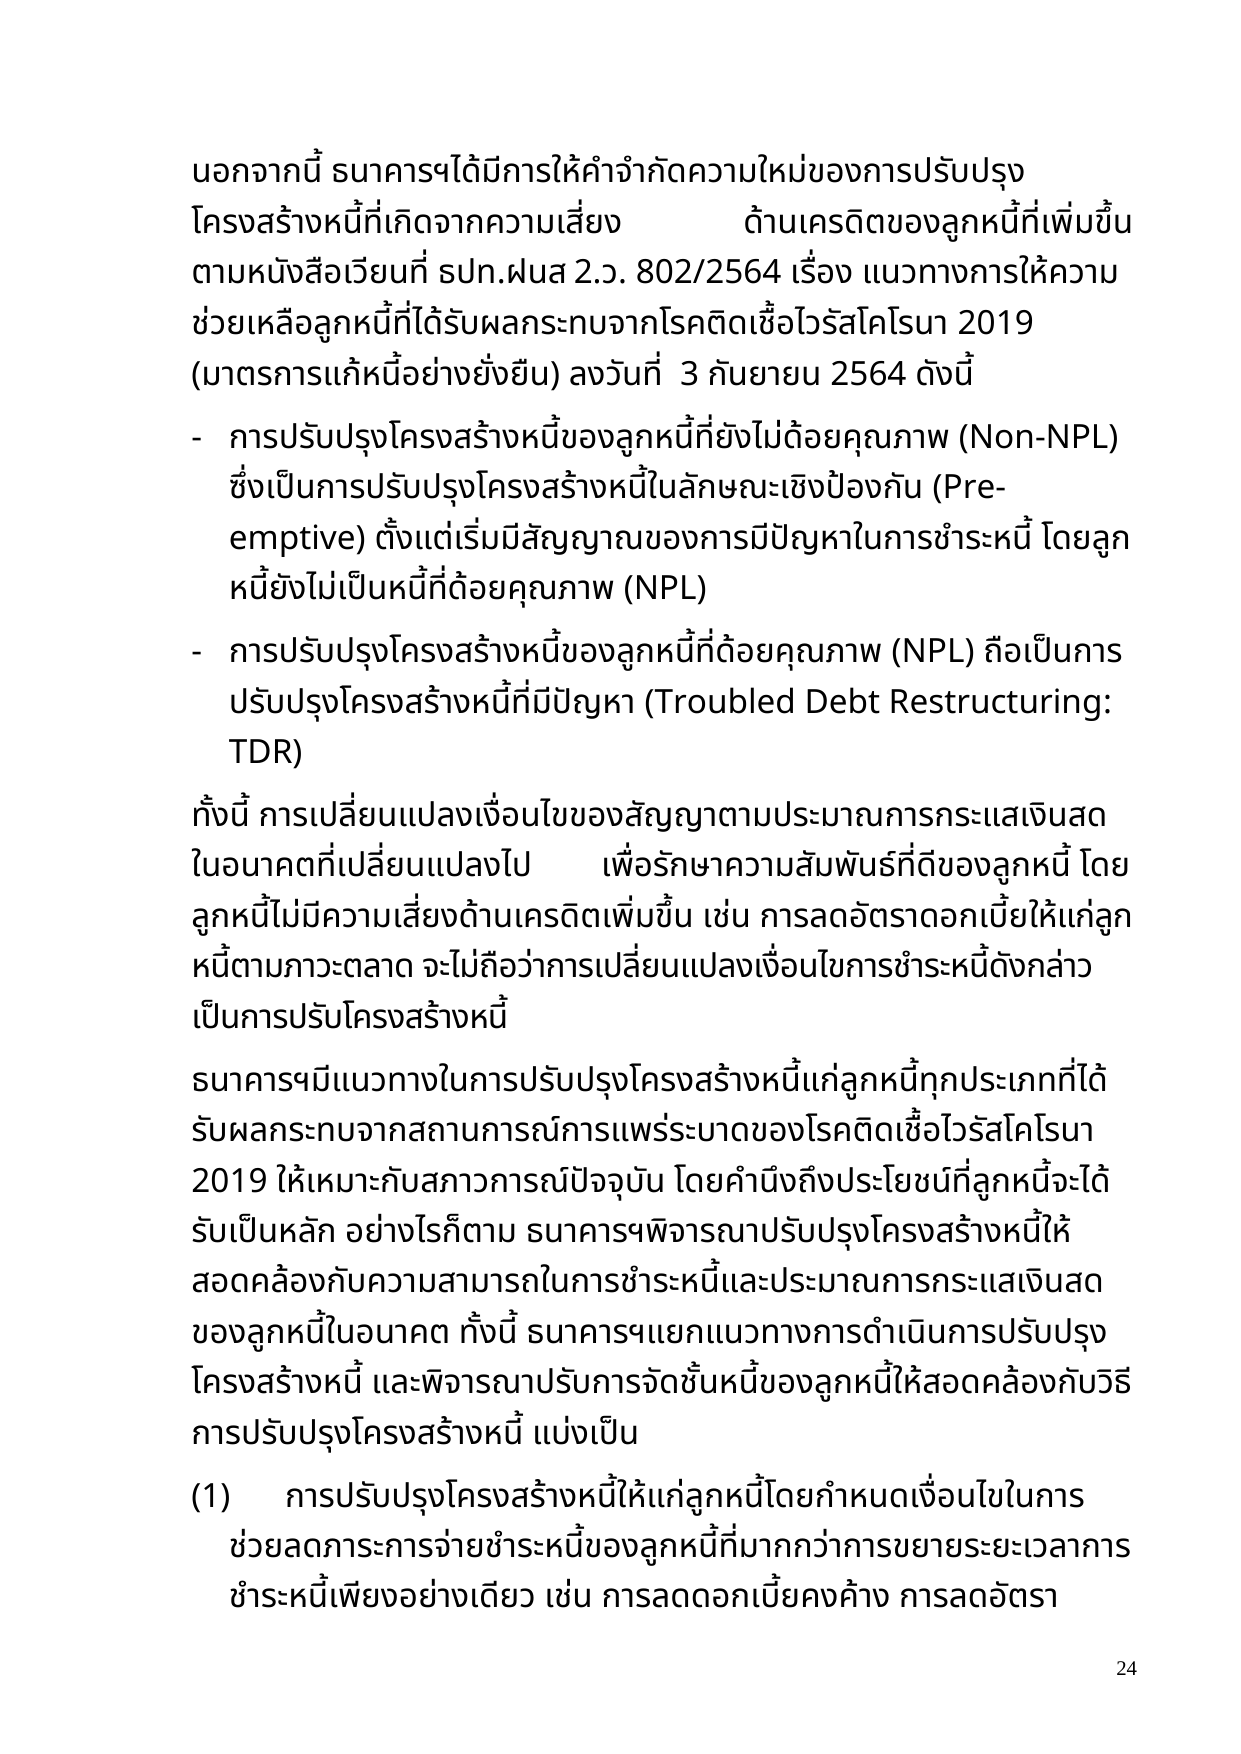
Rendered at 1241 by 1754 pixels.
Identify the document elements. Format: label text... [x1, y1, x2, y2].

text นอกจากนี้ ธนาคารฯได้มีการให้คำจำกัดความใหม่ของการปรับปรุงโครงสร้างหนี้ที่เกิดจากความเสี่ยง ด้านเครดิตของลูกหนี้ที่เพิ่มขึ้น ตามหนังสือเวียนที่ ธปท.ฝนส2.ว. 802/2564 เรื่อง แนวทางการให้ความช่วยเหลือลูกหนี้ที่ได้รับผลกระทบจากโรคติดเชื้อไวรัสโคโรนา 2019 (มาตรการแก้หนี้อย่างยั่งยืน) ลงวันที่ 3 กันยายน 2564 ดังนี้ [191, 147, 1137, 400]
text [191, 1472, 1137, 1623]
text ทั้งนี้ การเปลี่ยนแปลงเงื่อนไขของสัญญาตามประมาณการกระแสเงินสดในอนาคตที่เปลี่ยนแปลงไป เพื่อรักษาความสัมพันธ์ที่ดีของลูกหนี้ โดยลูกหนี้ไม่มีความเสี่ยงด้านเครดิตเพิ่มขึ้น เช่น การลดอัตราดอกเบี้ยให้แก่ลูกหนี้ตามภาวะตลาด จะไม่ถือว่าการเปลี่ยนแปลงเงื่อนไขการชำระหนี้ดังกล่าวเป็นการปรับโครงสร้างหนี้ [191, 791, 1137, 1043]
text - การปรับปรุงโครงสร้างหนี้ของลูกหนี้ที่ยังไม่ด้อยคุณภาพ (Non-NPL) ซึ่งเป็นการปรับปรุงโครงสร้างหนี้ในลักษณะเชิงป้องกัน (Pre-emptive) ตั้งแต่เริ่มมีสัญญาณของการมีปัญหาในการชำระหนี้ โดยลูกหนี้ยังไม่เป็นหนี้ที่ด้อยคุณภาพ (NPL) [191, 413, 1137, 615]
text ธนาคารฯมีแนวทางในการปรับปรุงโครงสร้างหนี้แก่ลูกหนี้ทุกประเภทที่ได้รับผลกระทบจากสถานการณ์การแพร่ระบาดของโรคติดเชื้อไวรัสโคโรนา 2019 ให้เหมาะกับสภาวการณ์ปัจจุบัน โดยคำนึงถึงประโยชน์ที่ลูกหนี้จะได้รับเป็นหลัก อย่างไรก็ตาม ธนาคารฯพิจารณาปรับปรุงโครงสร้างหนี้ให้สอดคล้องกับความสามารถในการชำระหนี้และประมาณการกระแสเงินสดของลูกหนี้ในอนาคต ทั้งนี้ ธนาคารฯแยกแนวทางการดำเนินการปรับปรุงโครงสร้างหนี้ และพิจารณาปรับการจัดชั้นหนี้ของลูกหนี้ให้สอดคล้องกับวิธีการปรับปรุงโครงสร้างหนี้ แบ่งเป็น [191, 1056, 1137, 1459]
text - การปรับปรุงโครงสร้างหนี้ของลูกหนี้ที่ด้อยคุณภาพ (NPL) ถือเป็นการปรับปรุงโครงสร้างหนี้ที่มีปัญหา (Troubled Debt Restructuring: TDR) [191, 627, 1137, 778]
